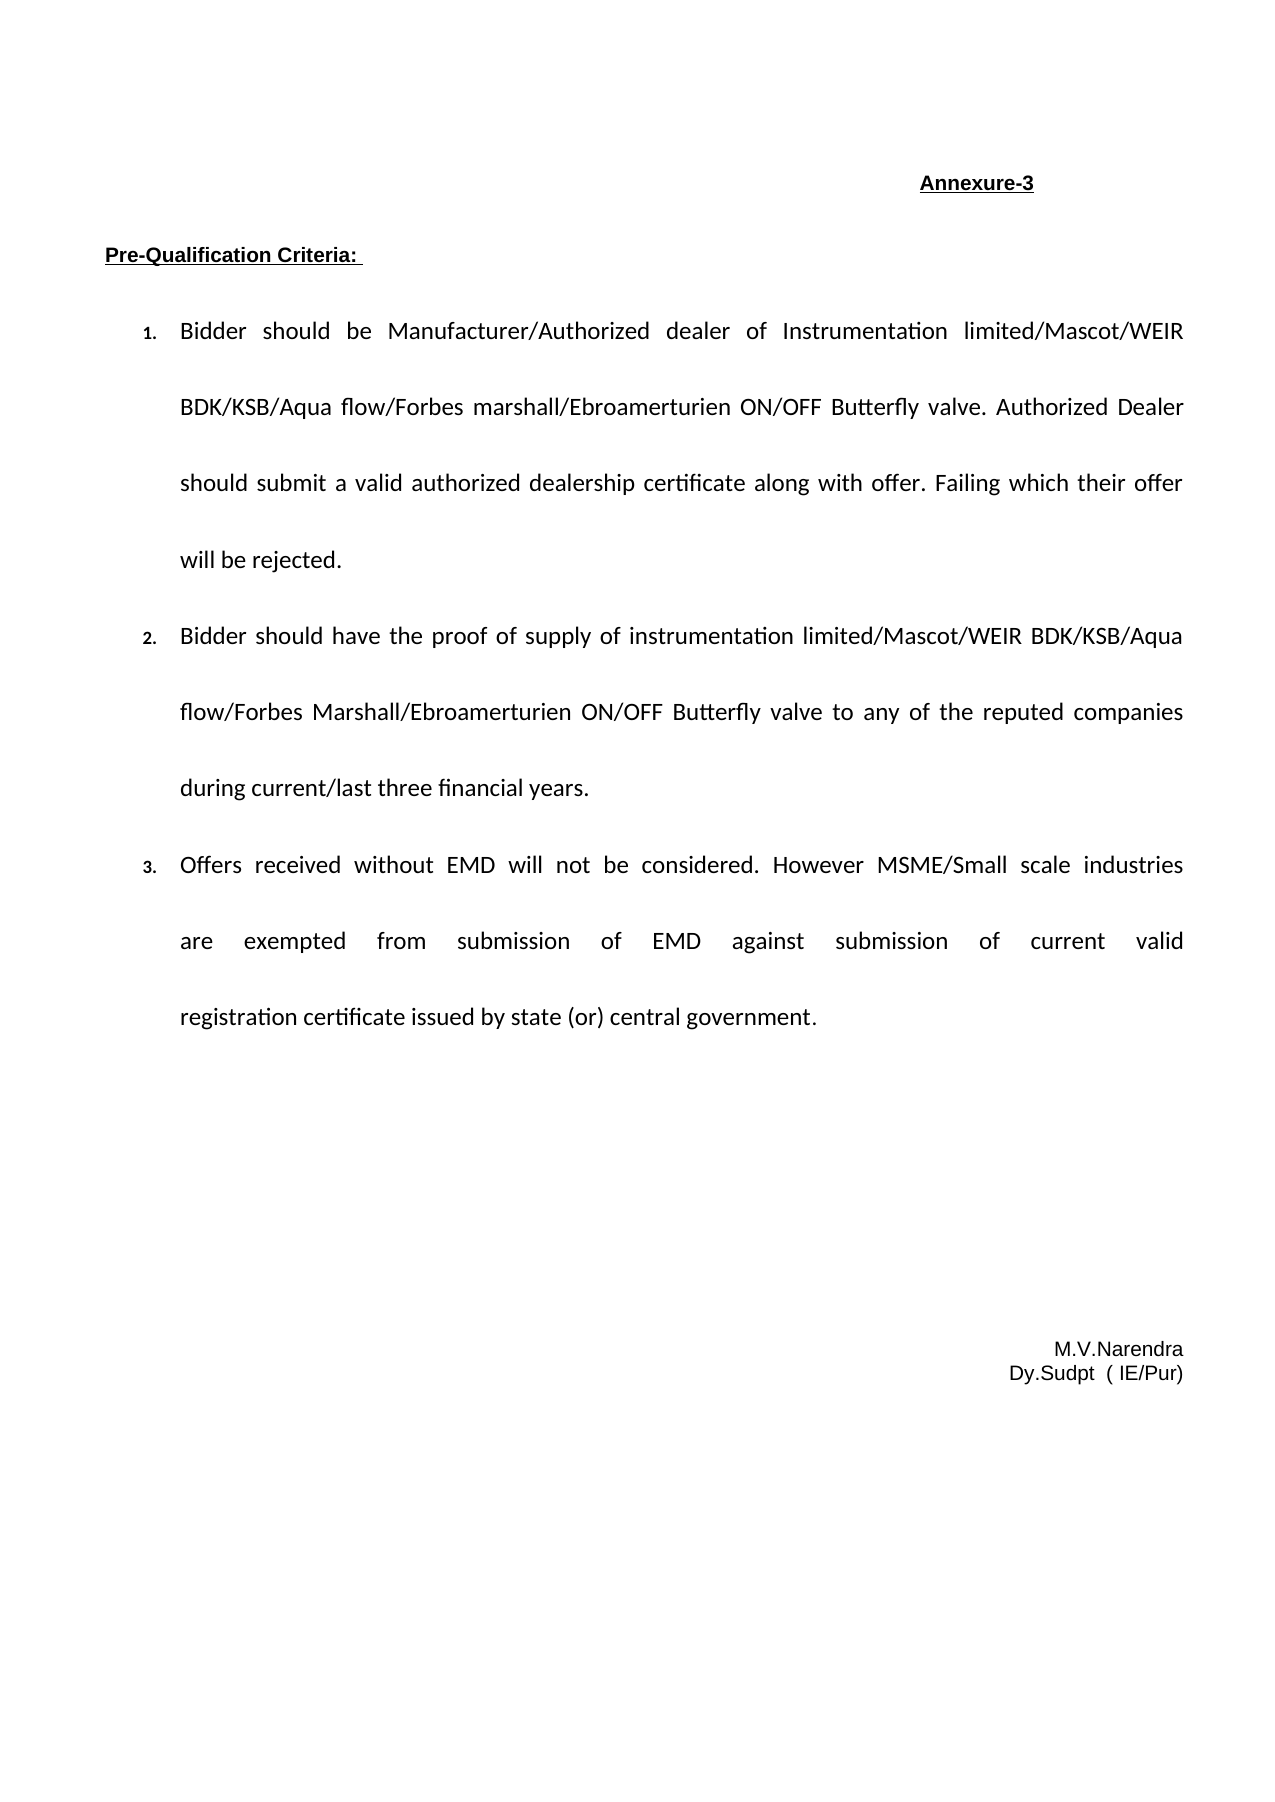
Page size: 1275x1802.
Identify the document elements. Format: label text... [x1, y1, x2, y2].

text Annexure-3 [555, 171, 1185, 195]
list Bidder should have the proof of supply of instrumentation limited/Mascot/WEIR BDK/KSB/Aqua flow/Forbes Marshall/Ebroamerturien ON/OFF Butterfly valve to any of the reputed companies during current/last three financial years. [142, 620, 1185, 803]
text Dy.Sudpt ( IE/Pur) [105, 1360, 1185, 1384]
list Offers received without EMD will not be considered. However MSME/Small scale industries are exempted from submission of EMD against submission of current valid registration certificate issued by state (or) central government. [142, 849, 1185, 1032]
text M.V.Narendra [105, 1336, 1185, 1360]
list Bidder should be Manufacturer/Authorized dealer of Instrumentation limited/Mascot/WEIR BDK/KSB/Aqua flow/Forbes marshall/Ebroamerturien ON/OFF Butterfly valve. Authorized Dealer should submit a valid authorized dealership certificate along with offer. Failing which their offer will be rejected. [142, 315, 1185, 574]
text Pre-Qualification Criteria: [105, 243, 1185, 267]
